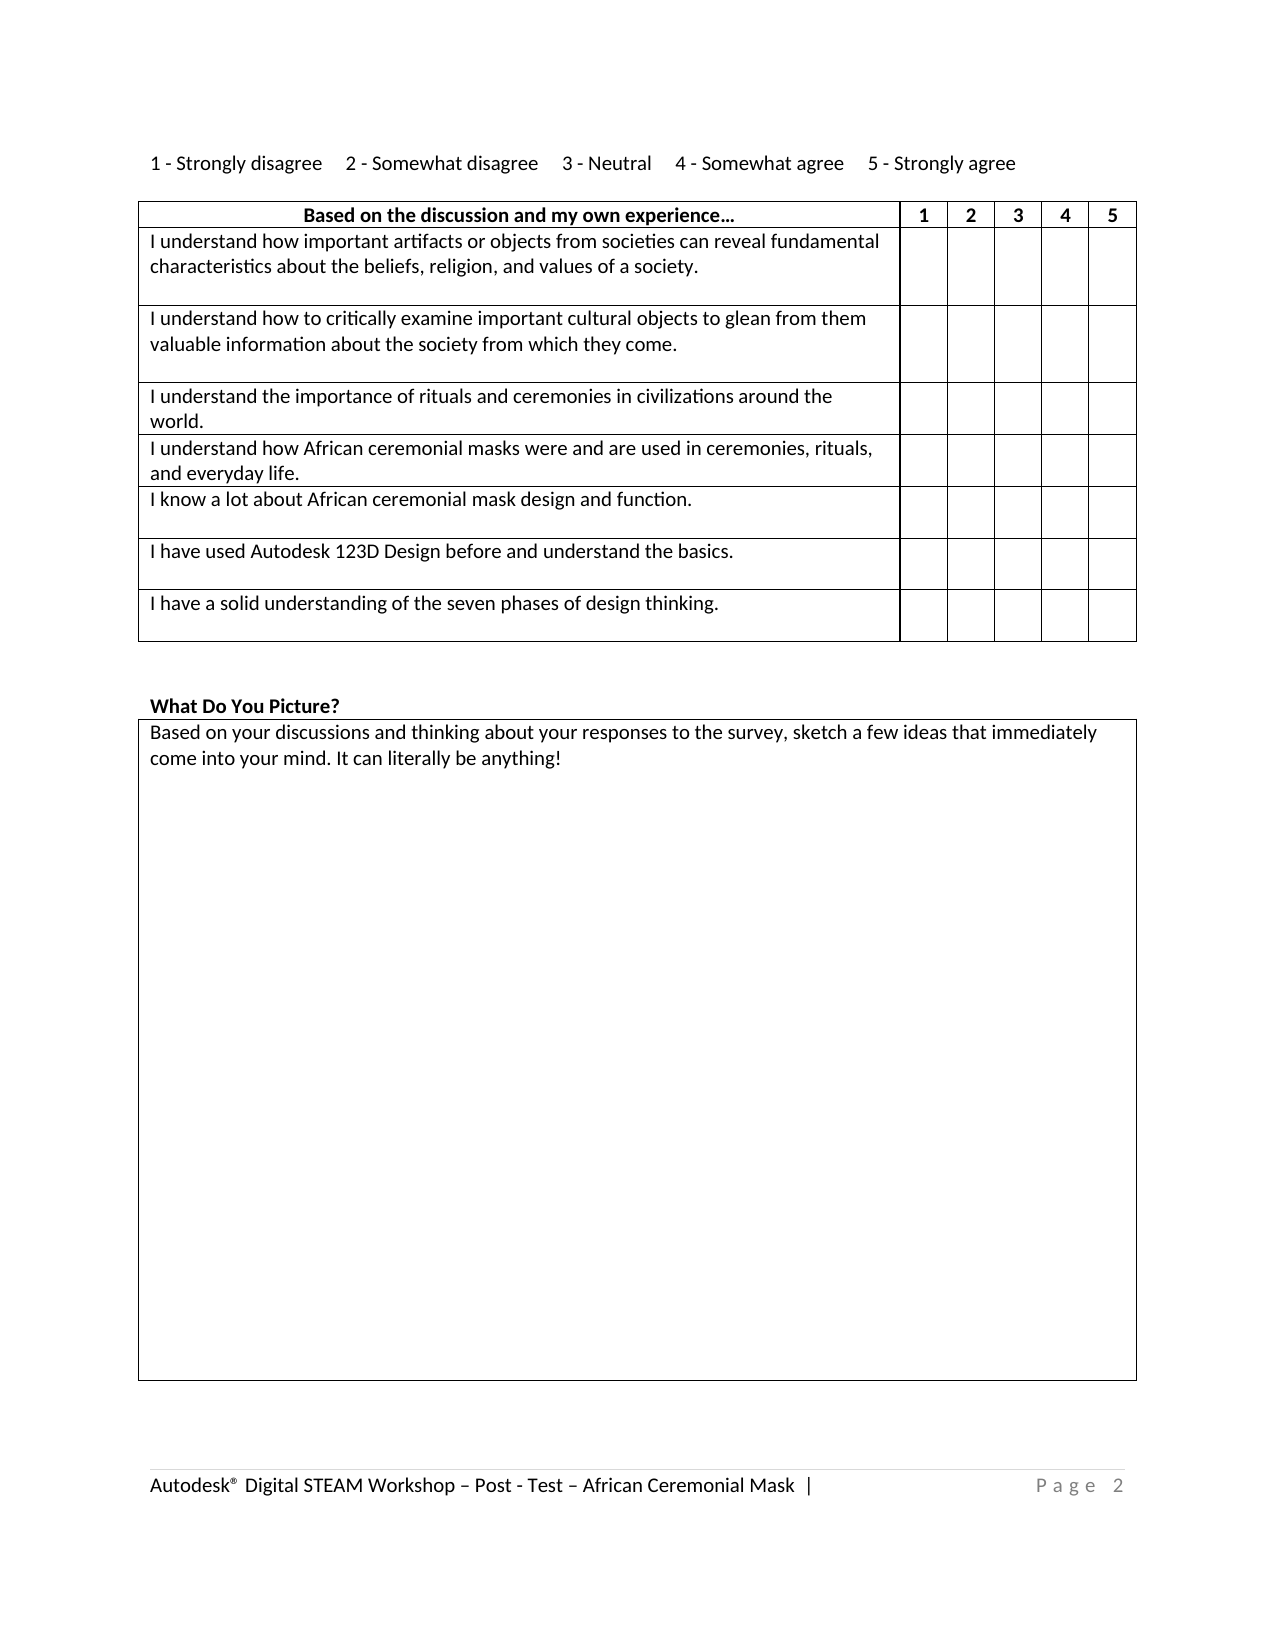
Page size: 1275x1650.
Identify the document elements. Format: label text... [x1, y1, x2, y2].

table_cell [948, 383, 994, 434]
table_cell [901, 590, 947, 641]
table_header 5 [1089, 202, 1136, 227]
table_cell [948, 539, 994, 589]
table_cell [1042, 228, 1088, 304]
table_cell [901, 306, 947, 382]
table_cell [995, 435, 1041, 486]
table_cell [948, 590, 994, 641]
table_header 1 [901, 202, 947, 227]
table_cell [1089, 383, 1136, 434]
text 1 - Strongly disagree 2 - Somewhat disagree 3 - Neutral 4 - Somewhat agree 5 - Strongly agree [150, 150, 1125, 175]
table_cell [1042, 539, 1088, 589]
table_cell [1089, 539, 1136, 589]
table_cell [995, 228, 1041, 304]
table_cell [1089, 228, 1136, 304]
table_cell I understand how important artifacts or objects from societies can reveal fundamental characteristics about the beliefs, religion, and values of a society. [139, 228, 899, 304]
table_cell [1042, 487, 1088, 537]
table_cell I understand how African ceremonial masks were and are used in ceremonies, rituals, and everyday life. [139, 435, 899, 486]
text What Do You Picture? [150, 693, 1125, 718]
table_cell [901, 539, 947, 589]
table_cell [948, 306, 994, 382]
table_cell [901, 383, 947, 434]
table_cell I have used Autodesk 123D Design before and understand the basics. [139, 539, 899, 589]
table_cell [995, 306, 1041, 382]
table_cell [1042, 383, 1088, 434]
table_cell [1089, 590, 1136, 641]
table_cell [995, 539, 1041, 589]
table_cell I have a solid understanding of the seven phases of design thinking. [139, 590, 899, 641]
table_cell [901, 487, 947, 537]
table_cell [1042, 590, 1088, 641]
table_cell [995, 590, 1041, 641]
table_cell [1089, 487, 1136, 537]
table_cell [948, 228, 994, 304]
table_cell [995, 487, 1041, 537]
table_cell [901, 228, 947, 304]
table_cell [1089, 435, 1136, 486]
table_header 4 [1042, 202, 1088, 227]
table_cell [1089, 306, 1136, 382]
table_cell [1042, 306, 1088, 382]
table_cell [995, 383, 1041, 434]
table_cell I understand the importance of rituals and ceremonies in civilizations around the world. [139, 383, 899, 434]
table_cell [948, 435, 994, 486]
table_cell [1042, 435, 1088, 486]
table_header 3 [995, 202, 1041, 227]
table_cell [901, 435, 947, 486]
table_cell [948, 487, 994, 537]
table_header Based on your discussions and thinking about your responses to the survey, sketch a few ideas that immediately come into your mind. It can literally be anything! [139, 720, 1136, 1380]
table_cell I understand how to critically examine important cultural objects to glean from them valuable information about the society from which they come. [139, 306, 899, 382]
table_header 2 [948, 202, 994, 227]
table_cell I know a lot about African ceremonial mask design and function. [139, 487, 899, 537]
table_header Based on the discussion and my own experience… [139, 202, 899, 227]
